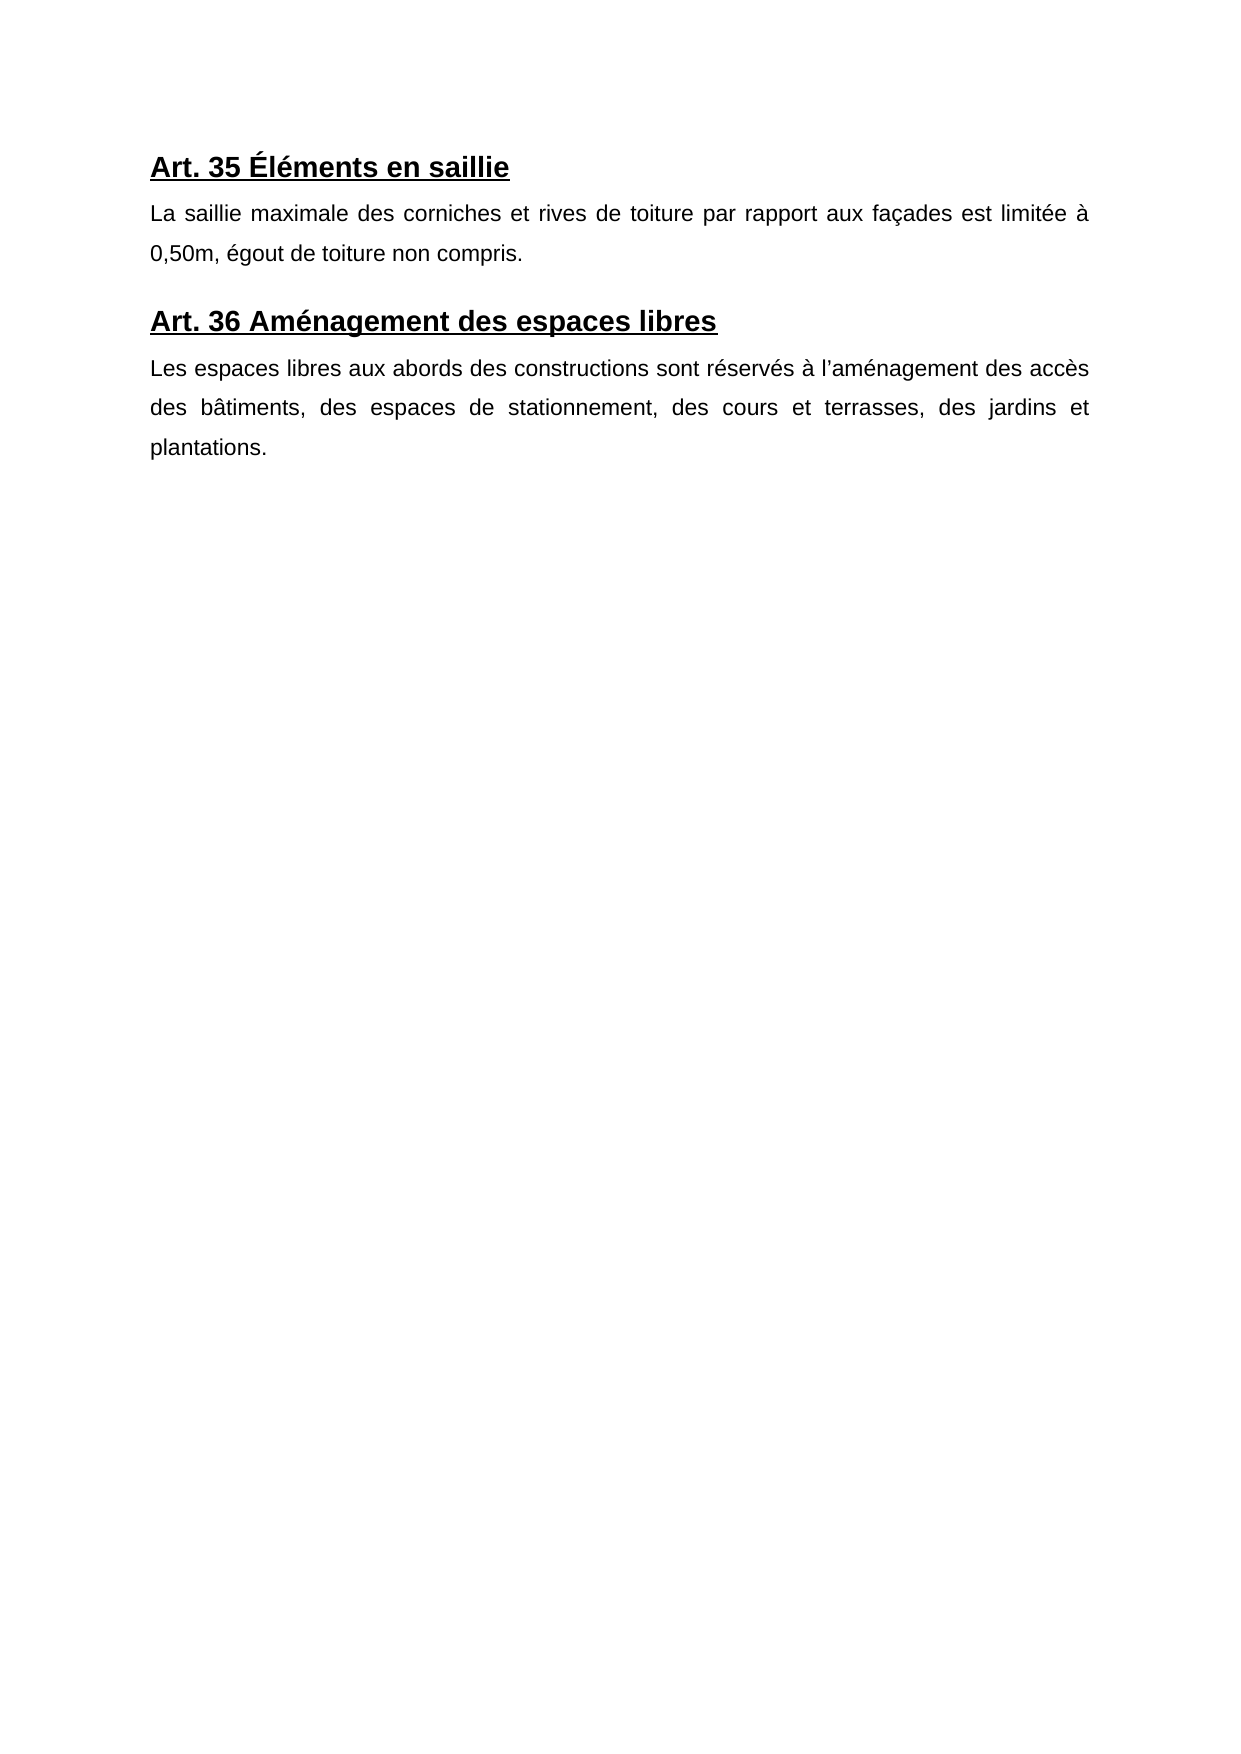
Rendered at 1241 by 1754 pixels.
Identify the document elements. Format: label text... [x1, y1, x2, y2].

text La saillie maximale des corniches et rives de toiture par rapport aux façades est limitée à 0,50m, égout de toiture non compris. [150, 200, 1090, 266]
subtitle Art. 36 Aménagement des espaces libres [150, 304, 1090, 338]
subtitle Art. 35 Éléments en saillie [150, 150, 1090, 183]
text Les espaces libres aux abords des constructions sont réservés à l’aménagement des accès des bâtiments, des espaces de stationnement, des cours et terrasses, des jardins et plantations. [150, 354, 1090, 460]
